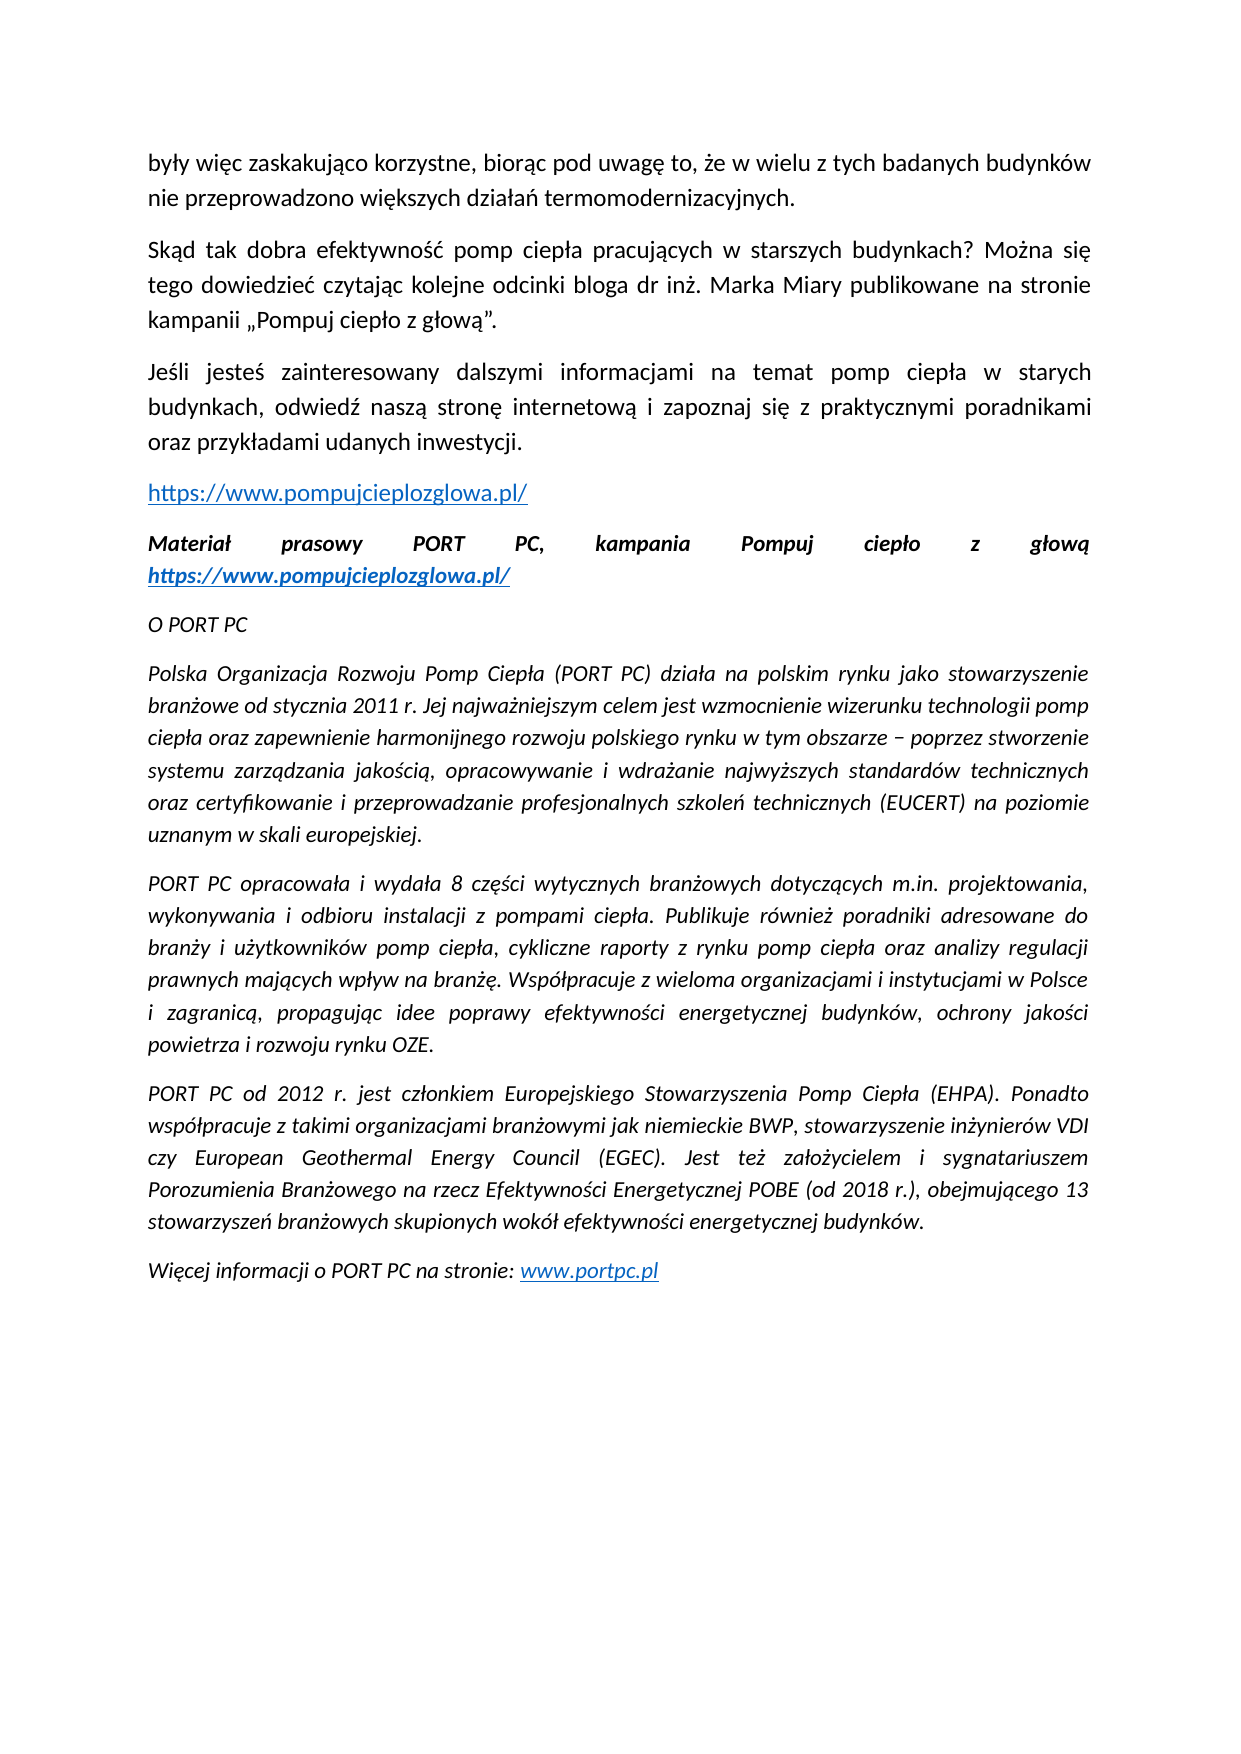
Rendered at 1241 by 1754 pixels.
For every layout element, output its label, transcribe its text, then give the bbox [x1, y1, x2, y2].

text Polska Organizacja Rozwoju Pomp Ciepła (PORT PC) działa na polskim rynku jako stowarzyszenie branżowe od stycznia 2011 r. Jej najważniejszym celem jest wzmocnienie wizerunku technologii pomp ciepła oraz zapewnienie harmonijnego rozwoju polskiego rynku w tym obszarze − poprzez stworzenie systemu zarządzania jakością, opracowywanie i wdrażanie najwyższych standardów technicznych oraz certyfikowanie i przeprowadzanie profesjonalnych szkoleń technicznych (EUCERT) na poziomie uznanym w skali europejskiej. [148, 659, 1093, 848]
text https://www.pompujcieplozglowa.pl/ [148, 478, 1093, 508]
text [148, 148, 1093, 213]
text Skąd tak dobra efektywność pomp ciepła pracujących w starszych budynkach? Można się tego dowiedzieć czytając kolejne odcinki bloga dr inż. Marka Miary publikowane na stronie kampanii „Pompuj ciepło z głową”. [148, 234, 1093, 335]
text O PORT PC [148, 610, 1093, 638]
text Jeśli jesteś zainteresowany dalszymi informacjami na temat pomp ciepła w starych budynkach, odwiedź naszą stronę internetową i zapoznaj się z praktycznymi poradnikami oraz przykładami udanych inwestycji. [148, 356, 1093, 456]
text Więcej informacji o PORT PC na stronie: www.portpc.pl [148, 1256, 1093, 1284]
text Materiał prasowy PORT PC, kampania Pompuj ciepło z głową https://www.pompujcieplozglowa.pl/ [148, 529, 1093, 589]
text PORT PC od 2012 r. jest członkiem Europejskiego Stowarzyszenia Pomp Ciepła (EHPA). Ponadto współpracuje z takimi organizacjami branżowymi jak niemieckie BWP, stowarzyszenie inżynierów VDI czy European Geothermal Energy Council (EGEC). Jest też założycielem i sygnatariuszem Porozumienia Branżowego na rzecz Efektywności Energetycznej POBE (od 2018 r.), obejmującego 13 stowarzyszeń branżowych skupionych wokół efektywności energetycznej budynków. [148, 1079, 1093, 1236]
text PORT PC opracowała i wydała 8 części wytycznych branżowych dotyczących m.in. projektowania, wykonywania i odbioru instalacji z pompami ciepła. Publikuje również poradniki adresowane do branży i użytkowników pomp ciepła, cykliczne raporty z rynku pomp ciepła oraz analizy regulacji prawnych mających wpływ na branżę. Współpracuje z wieloma organizacjami i instytucjami w Polsce i zagranicą, propagując idee poprawy efektywności energetycznej budynków, ochrony jakości powietrza i rozwoju rynku OZE. [148, 869, 1093, 1058]
